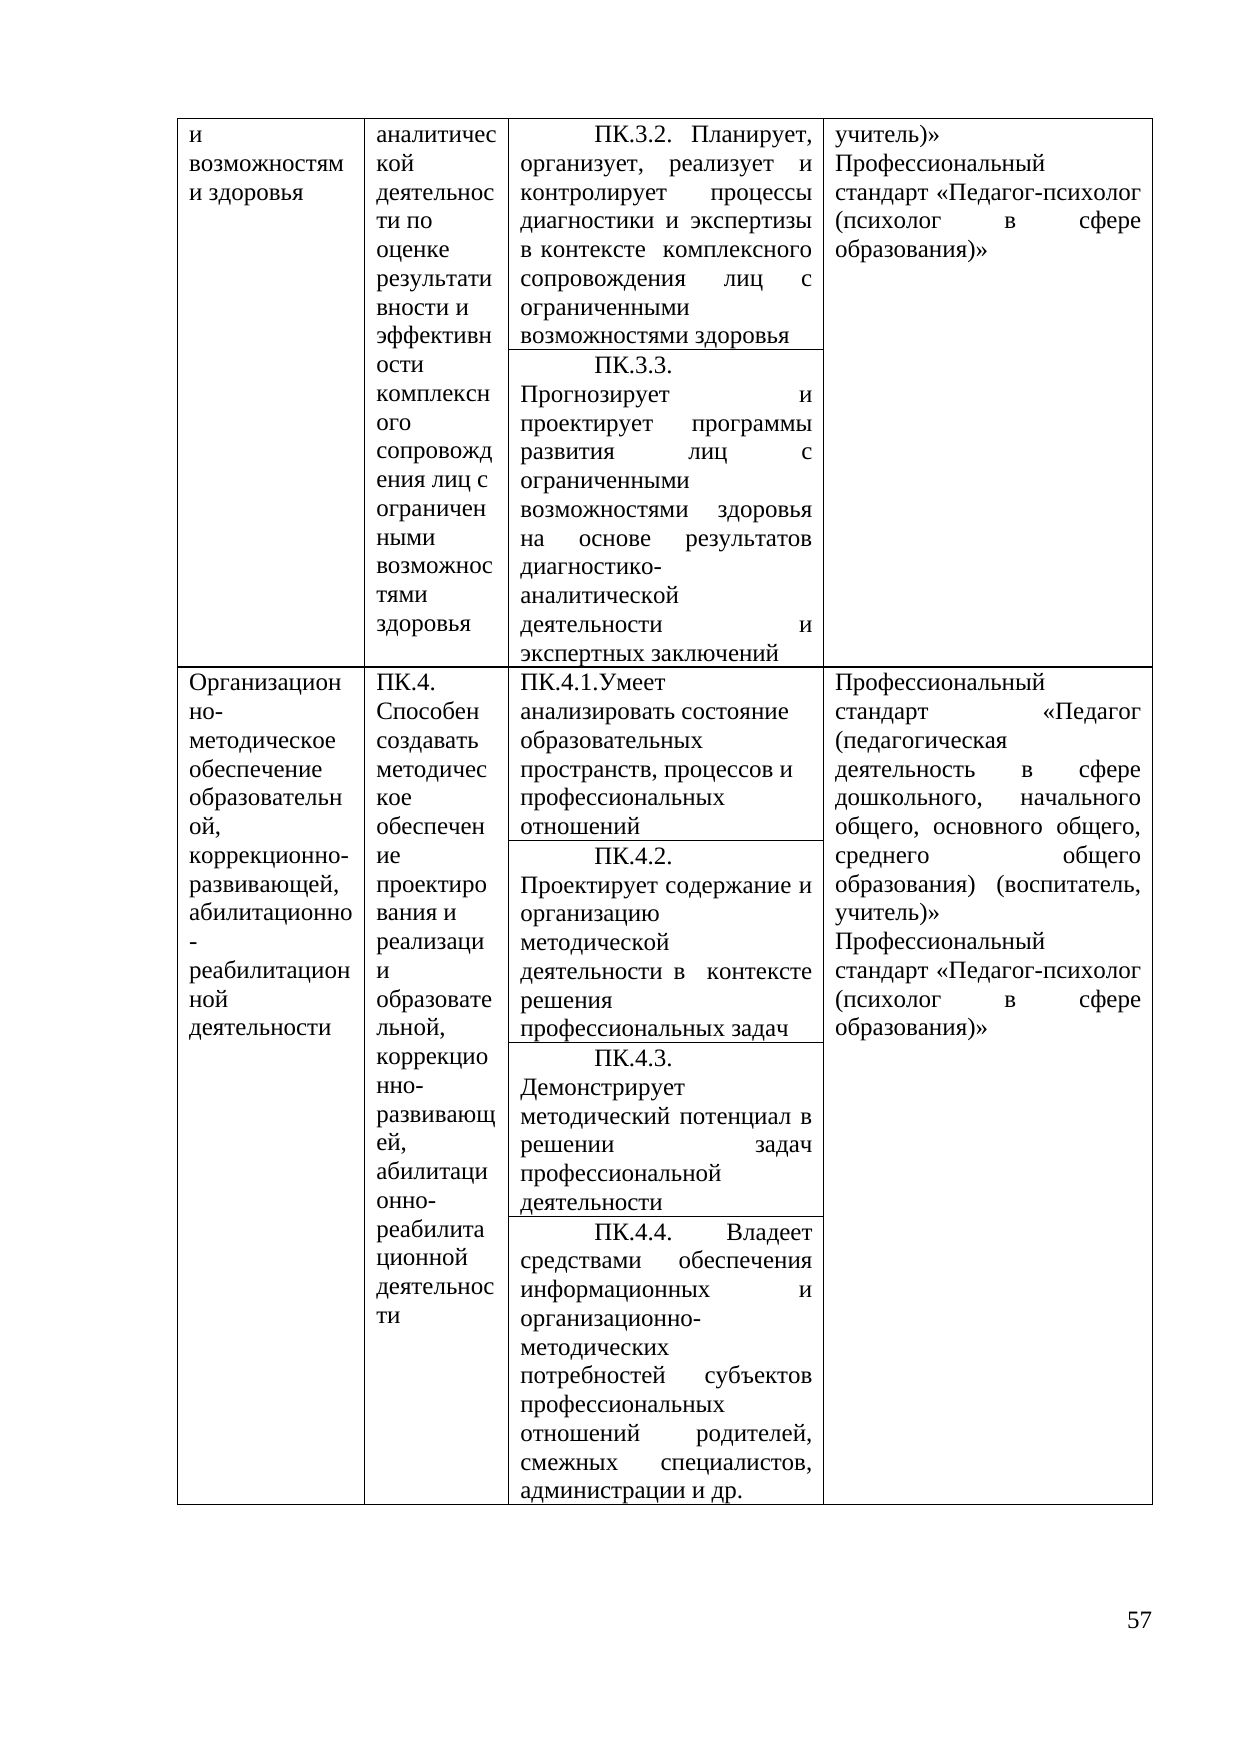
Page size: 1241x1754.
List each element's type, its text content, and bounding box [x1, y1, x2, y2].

table_cell Организационно-методическое обеспечение образовательной, коррекционно-развивающей, абилитационно-реабилитационной деятельности [178, 668, 364, 1504]
table_cell ПК.3.2. Планирует, организует, реализует и контролирует процессы диагностики и экспертизы в контексте комплексного сопровождения лиц с ограниченными возможностями здоровья [509, 119, 823, 349]
table_cell ПК.3.3. Прогнозирует и проектирует программы развития лиц с ограниченными возможностями здоровья на основе результатов диагностико- аналитической деятельности и экспертных заключений [509, 350, 823, 666]
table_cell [178, 119, 364, 666]
table_cell ПК.4.1.Умеет анализировать состояние образовательных пространств, процессов и профессиональных отношений [509, 668, 823, 840]
table_cell ПК.4.4. Владеет средствами обеспечения информационных и организационно-методических потребностей субъектов профессиональных отношений родителей, смежных специалистов, администрации и др. [509, 1217, 823, 1504]
table_cell ПК.4. Способен создавать методическое обеспечение проектирования и реализации образовательной, коррекционно-развивающей, абилитационно-реабилитационной деятельности [365, 668, 508, 1504]
table_cell ПК.4.3. Демонстрирует методический потенциал в решении задач профессиональной деятельности [509, 1043, 823, 1216]
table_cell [824, 119, 1152, 666]
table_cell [365, 119, 508, 666]
table_cell ПК.4.2. Проектирует содержание и организацию методической деятельности в контексте решения профессиональных задач [509, 841, 823, 1042]
